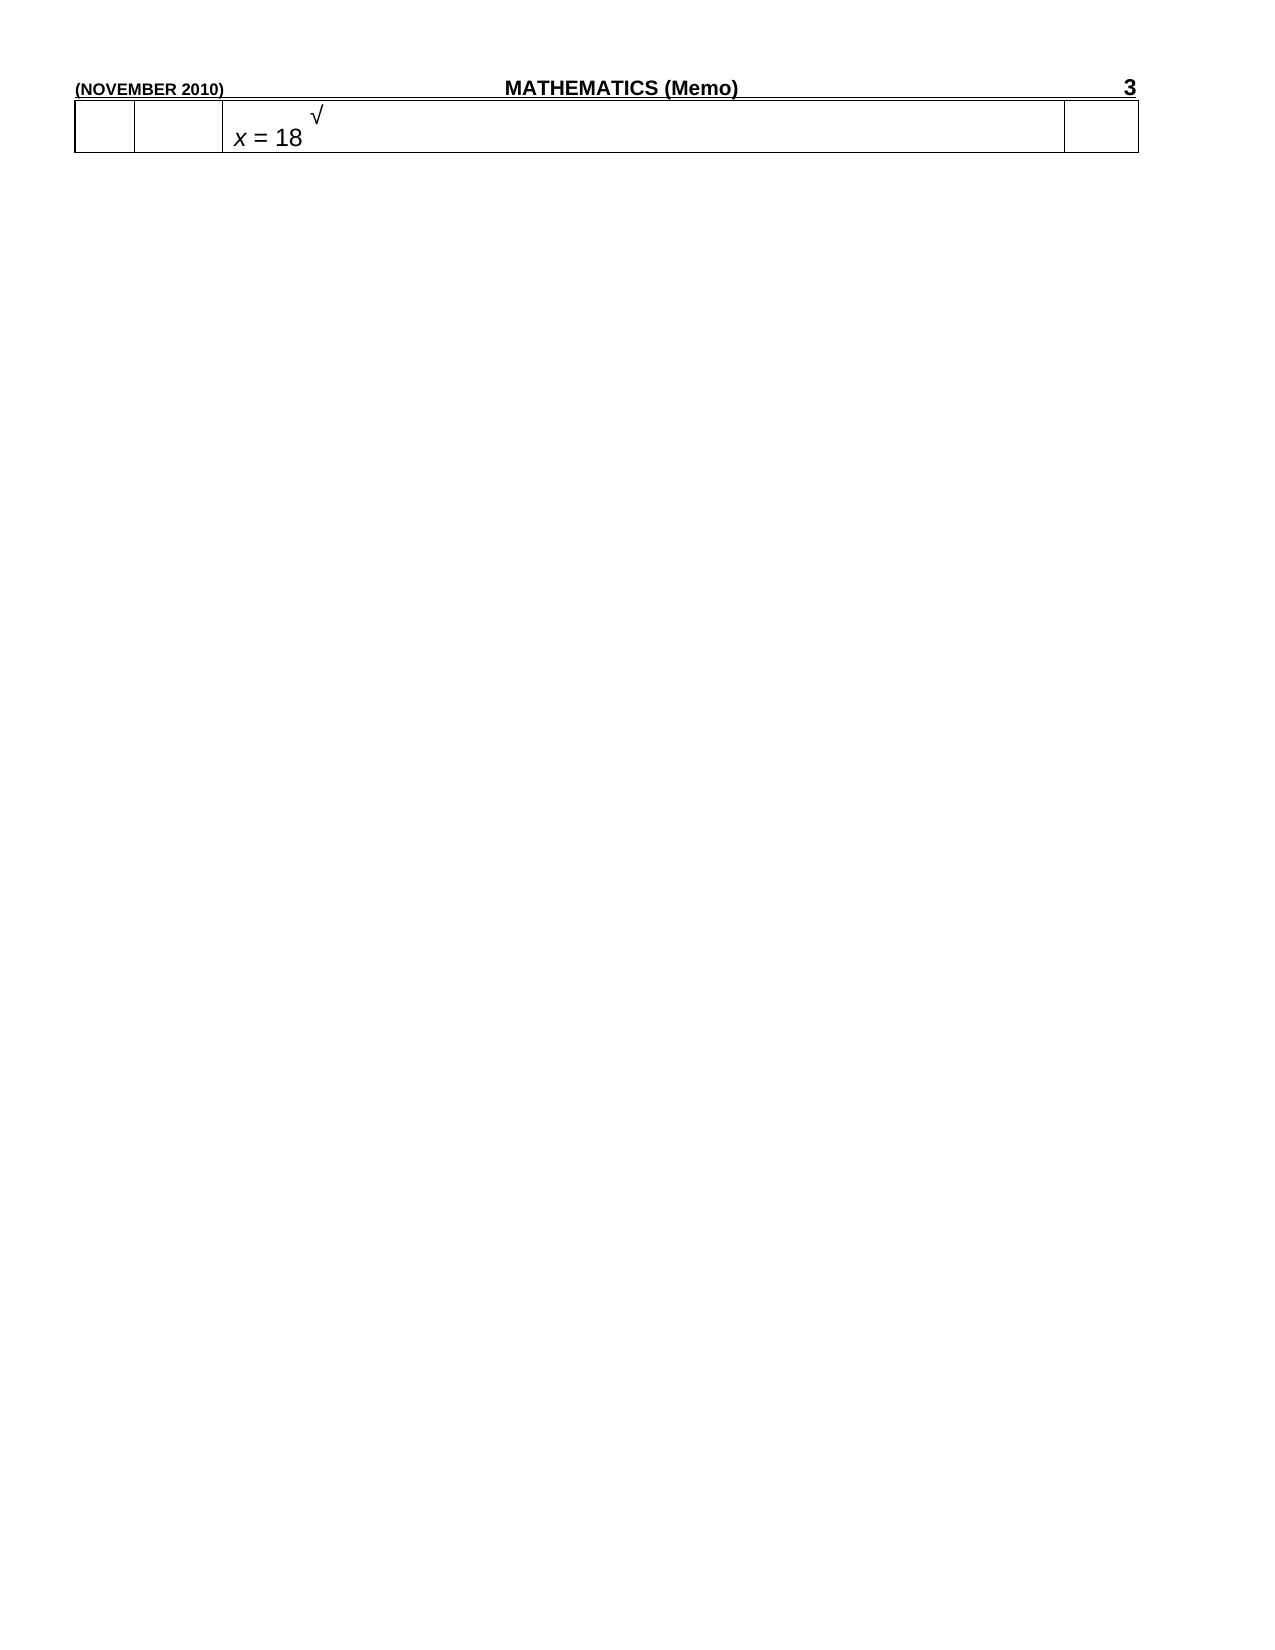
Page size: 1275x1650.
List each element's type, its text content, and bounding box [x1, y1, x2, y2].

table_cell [223, 101, 1064, 152]
table_cell (3) [1065, 101, 1138, 152]
table_cell [76, 101, 134, 152]
table_cell 3.1.2 [135, 101, 222, 152]
